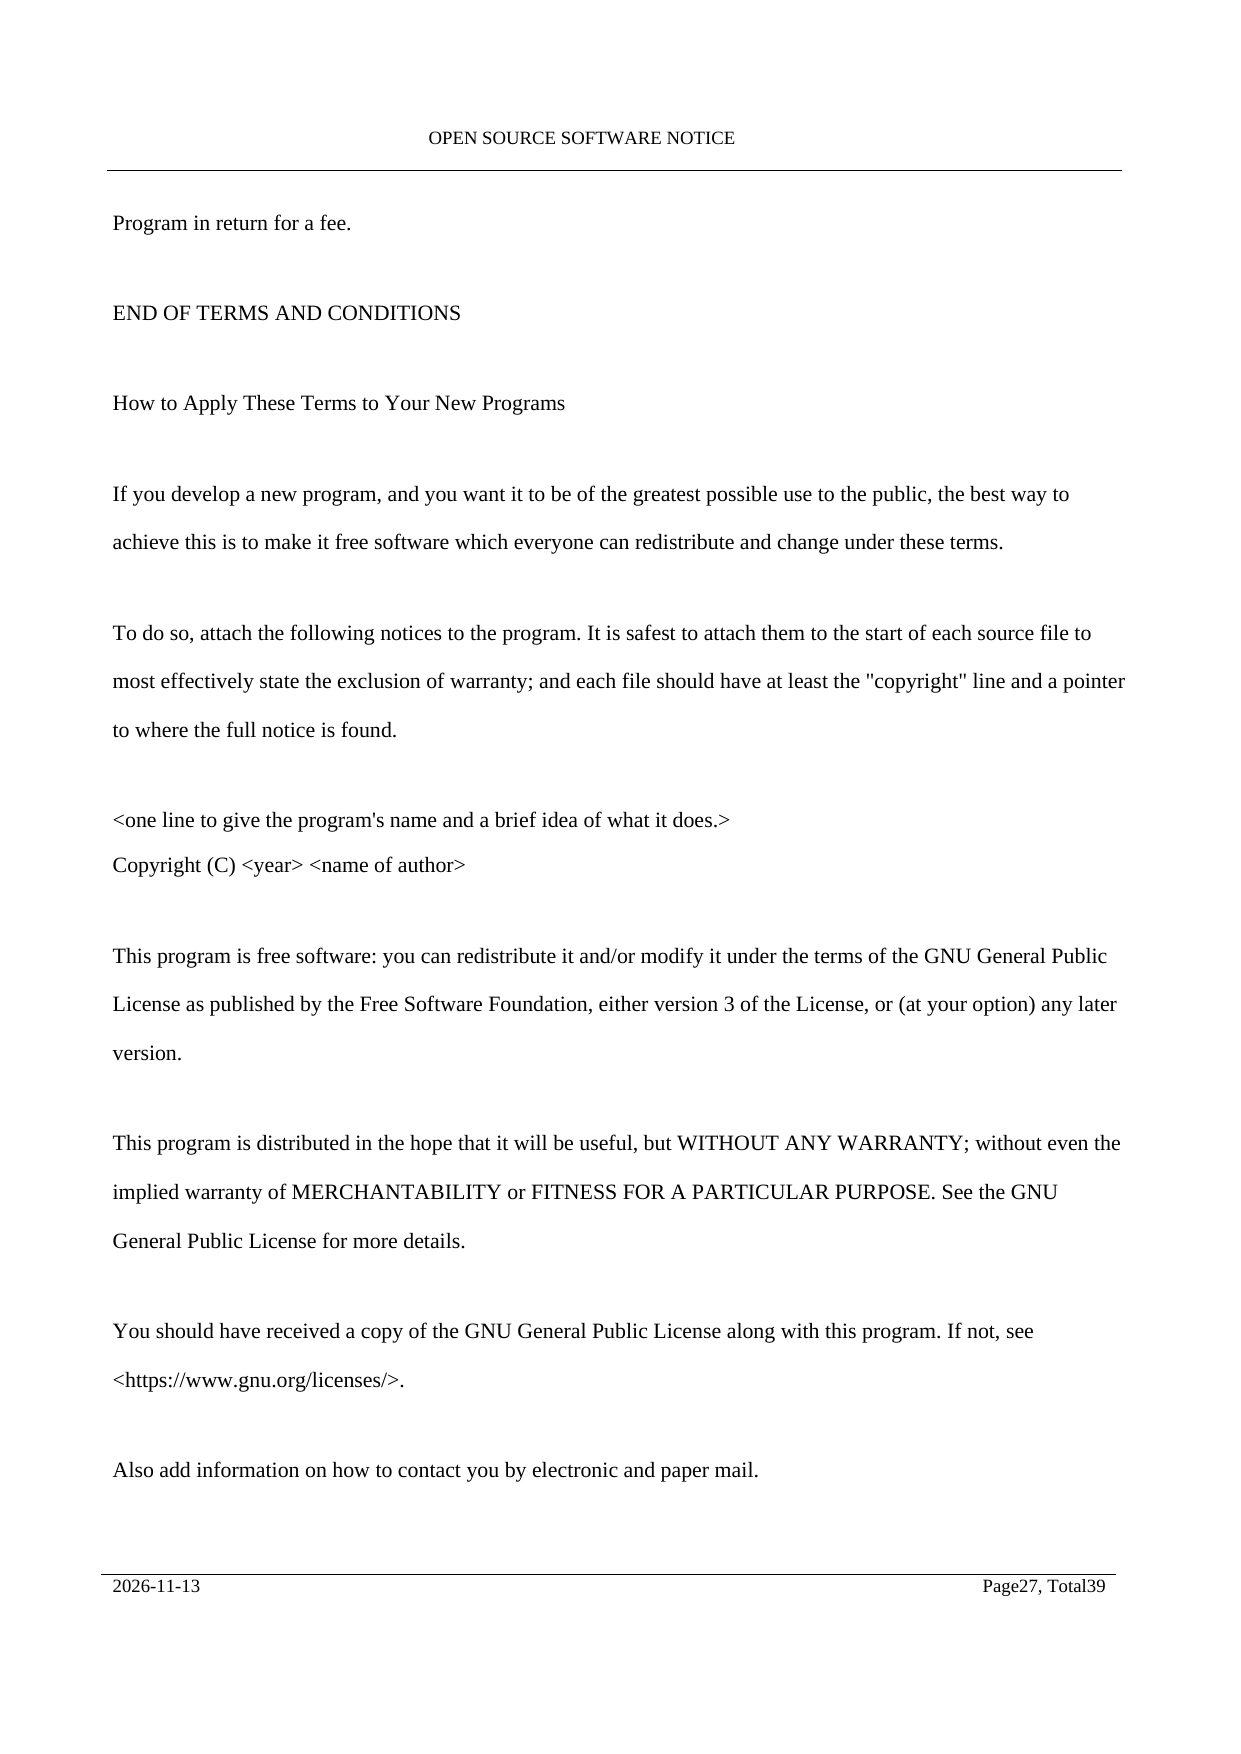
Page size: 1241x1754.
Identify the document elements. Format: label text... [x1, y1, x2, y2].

text Also add information on how to contact you by electronic and paper mail. [112, 1453, 1128, 1486]
text How to Apply These Terms to Your New Programs [112, 387, 1128, 419]
text This program is distributed in the hope that it will be useful, but WITHOUT ANY WARRANTY; without even the implied warranty of MERCHANTABILITY or FITNESS FOR A PARTICULAR PURPOSE. See the GNU General Public License for more details. [112, 1127, 1128, 1257]
text <one line to give the program's name and a brief idea of what it does.> [112, 804, 1128, 836]
text To do so, attach the following notices to the program. It is safest to attach them to the start of each source file to most effectively state the exclusion of warranty; and each file should have at least the "copyright" line and a pointer to where the full notice is found. [112, 616, 1128, 746]
text Copyright (C) <year> <name of author> [112, 849, 1128, 881]
text This program is free software: you can redistribute it and/or modify it under the terms of the GNU General Public License as published by the Free Software Foundation, either version 3 of the License, or (at your option) any later version. [112, 939, 1128, 1069]
text If you develop a new program, and you want it to be of the greatest possible use to the public, the best way to achieve this is to make it free software which everyone can redistribute and change under these terms. [112, 477, 1128, 558]
text END OF TERMS AND CONDITIONS [112, 297, 1128, 329]
text You should have received a copy of the GNU General Public License along with this program. If not, see <https://www.gnu.org/licenses/>. [112, 1314, 1128, 1396]
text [112, 206, 1128, 239]
